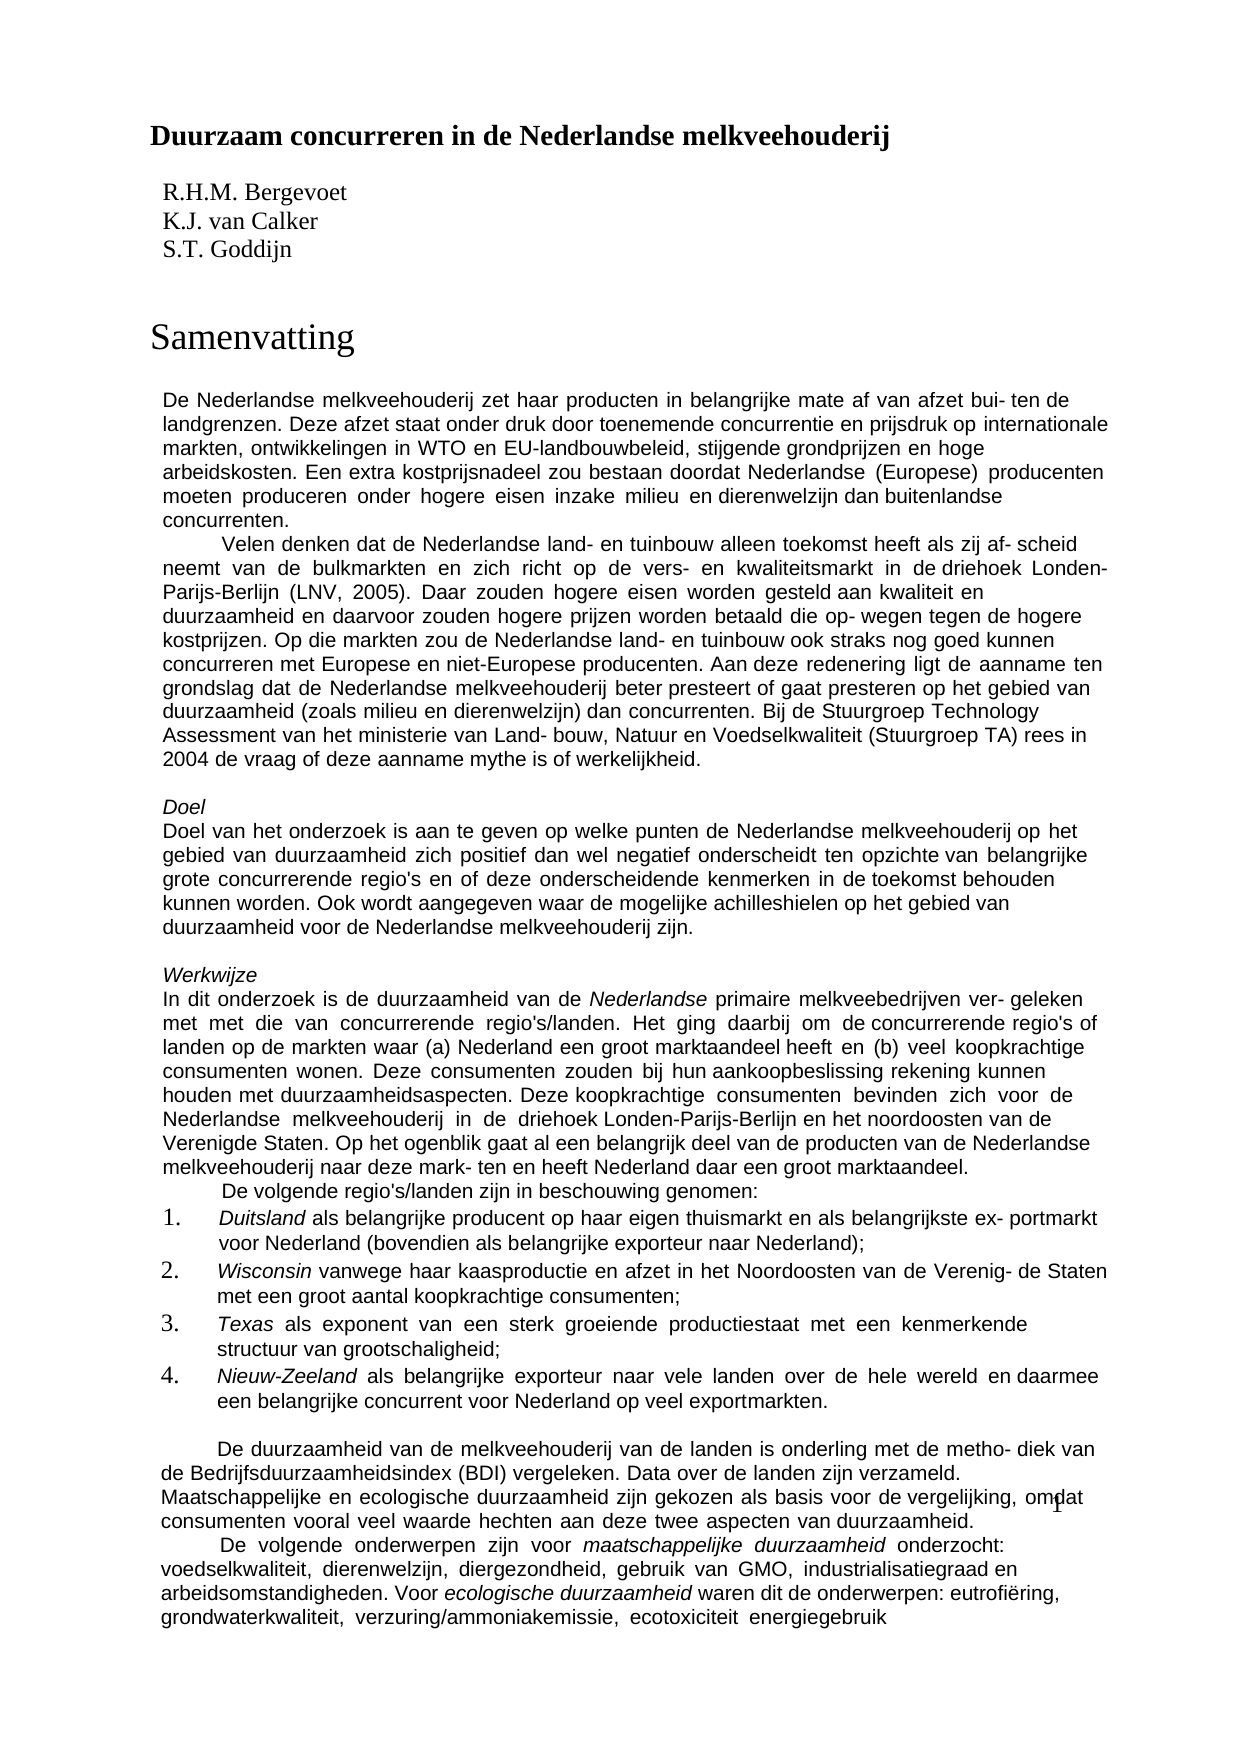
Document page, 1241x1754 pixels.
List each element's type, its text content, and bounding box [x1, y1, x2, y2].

subtitle Samenvatting [150, 314, 401, 357]
text Doel van het onderzoek is aan te geven op welke punten de Nederlandse melkveehouderij op het gebied van duurzaamheid zich positief dan wel negatief onderscheidt ten opzichte van belangrijke grote concurrerende regio's en of deze onderscheidende kenmerken in de toekomst behouden kunnen worden. Ook wordt aangegeven waar de mogelijke achilleshielen op het gebied van duurzaamheid voor de Nederlandse melkveehouderij zijn. [162, 819, 1111, 939]
text De Nederlandse melkveehouderij zet haar producten in belangrijke mate af van afzet bui- ten de landgrenzen. Deze afzet staat onder druk door toenemende concurrentie en prijsdruk op internationale markten, ontwikkelingen in WTO en EU-landbouwbeleid, stijgende grondprijzen en hoge arbeidskosten. Een extra kostprijsnadeel zou bestaan doordat Nederlandse (Europese) producenten moeten produceren onder hogere eisen inzake milieu en dierenwelzijn dan buitenlandse concurrenten. [162, 388, 1111, 532]
list Nieuw-Zeeland als belangrijke exporteur naar vele landen over de hele wereld en daarmee een belangrijke concurrent voor Nederland op veel exportmarkten. [161, 1361, 1111, 1413]
list Texas als exponent van een sterk groeiende productiestaat met een kenmerkende structuur van grootschaligheid; [161, 1308, 1111, 1361]
text Doel [162, 795, 243, 819]
text De volgende onderwerpen zijn voor maatschappelijke duurzaamheid onderzocht: voedselkwaliteit, dierenwelzijn, diergezondheid, gebruik van GMO, industrialisatiegraad en arbeidsomstandigheden. Voor ecologische duurzaamheid waren dit de onderwerpen: eutrofiëring, grondwaterkwaliteit, verzuring/ammoniakemissie, ecotoxiciteit energiegebruik [161, 1533, 1111, 1629]
list Wisconsin vanwege haar kaasproductie en afzet in het Noordoosten van de Verenig- de Staten met een groot aantal koopkrachtige consumenten; [161, 1255, 1111, 1308]
text De volgende regio's/landen zijn in beschouwing genomen: [221, 1178, 1122, 1202]
text De duurzaamheid van de melkveehouderij van de landen is onderling met de metho- diek van de Bedrijfsduurzaamheidsindex (BDI) vergeleken. Data over de landen zijn verzameld. Maatschappelijke en ecologische duurzaamheid zijn gekozen als basis voor de vergelijking, omdat consumenten vooral veel waarde hechten aan deze twee aspecten van duurzaamheid. [161, 1437, 1111, 1533]
text Velen denken dat de Nederlandse land- en tuinbouw alleen toekomst heeft als zij af- scheid neemt van de bulkmarkten en zich richt op de vers- en kwaliteitsmarkt in de driehoek Londen-Parijs-Berlijn (LNV, 2005). Daar zouden hogere eisen worden gesteld aan kwaliteit en duurzaamheid en daarvoor zouden hogere prijzen worden betaald die op- wegen tegen de hogere kostprijzen. Op die markten zou de Nederlandse land- en tuinbouw ook straks nog goed kunnen concurreren met Europese en niet-Europese producenten. Aan deze redenering ligt de aanname ten grondslag dat de Nederlandse melkveehouderij beter presteert of gaat presteren op het gebied van duurzaamheid (zoals milieu en dierenwelzijn) dan concurrenten. Bij de Stuurgroep Technology Assessment van het ministerie van Land- bouw, Natuur en Voedselkwaliteit (Stuurgroep TA) rees in 2004 de vraag of deze aanname mythe is of werkelijkheid. [162, 532, 1111, 771]
subtitle Duurzaam concurreren in de Nederlandse melkveehouderij [150, 118, 1098, 152]
text R.H.M. Bergevoet [162, 177, 1122, 206]
list Duitsland als belangrijke producent op haar eigen thuismarkt en als belangrijkste ex- portmarkt voor Nederland (bovendien als belangrijke exporteur naar Nederland); [162, 1202, 1111, 1255]
text In dit onderzoek is de duurzaamheid van de Nederlandse primaire melkveebedrijven ver- geleken met met die van concurrerende regio's/landen. Het ging daarbij om de concurrerende regio's of landen op de markten waar (a) Nederland een groot marktaandeel heeft en (b) veel koopkrachtige consumenten wonen. Deze consumenten zouden bij hun aankoopbeslissing rekening kunnen houden met duurzaamheidsaspecten. Deze koopkrachtige consumenten bevinden zich voor de Nederlandse melkveehouderij in de driehoek Londen-Parijs-Berlijn en het noordoosten van de Verenigde Staten. Op het ogenblik gaat al een belangrijk deel van de producten van de Nederlandse melkveehouderij naar deze mark- ten en heeft Nederland daar een groot marktaandeel. [162, 987, 1111, 1178]
text Werkwijze [162, 963, 299, 987]
text S.T. Goddijn [162, 234, 1122, 263]
text K.J. van Calker [162, 206, 1122, 234]
